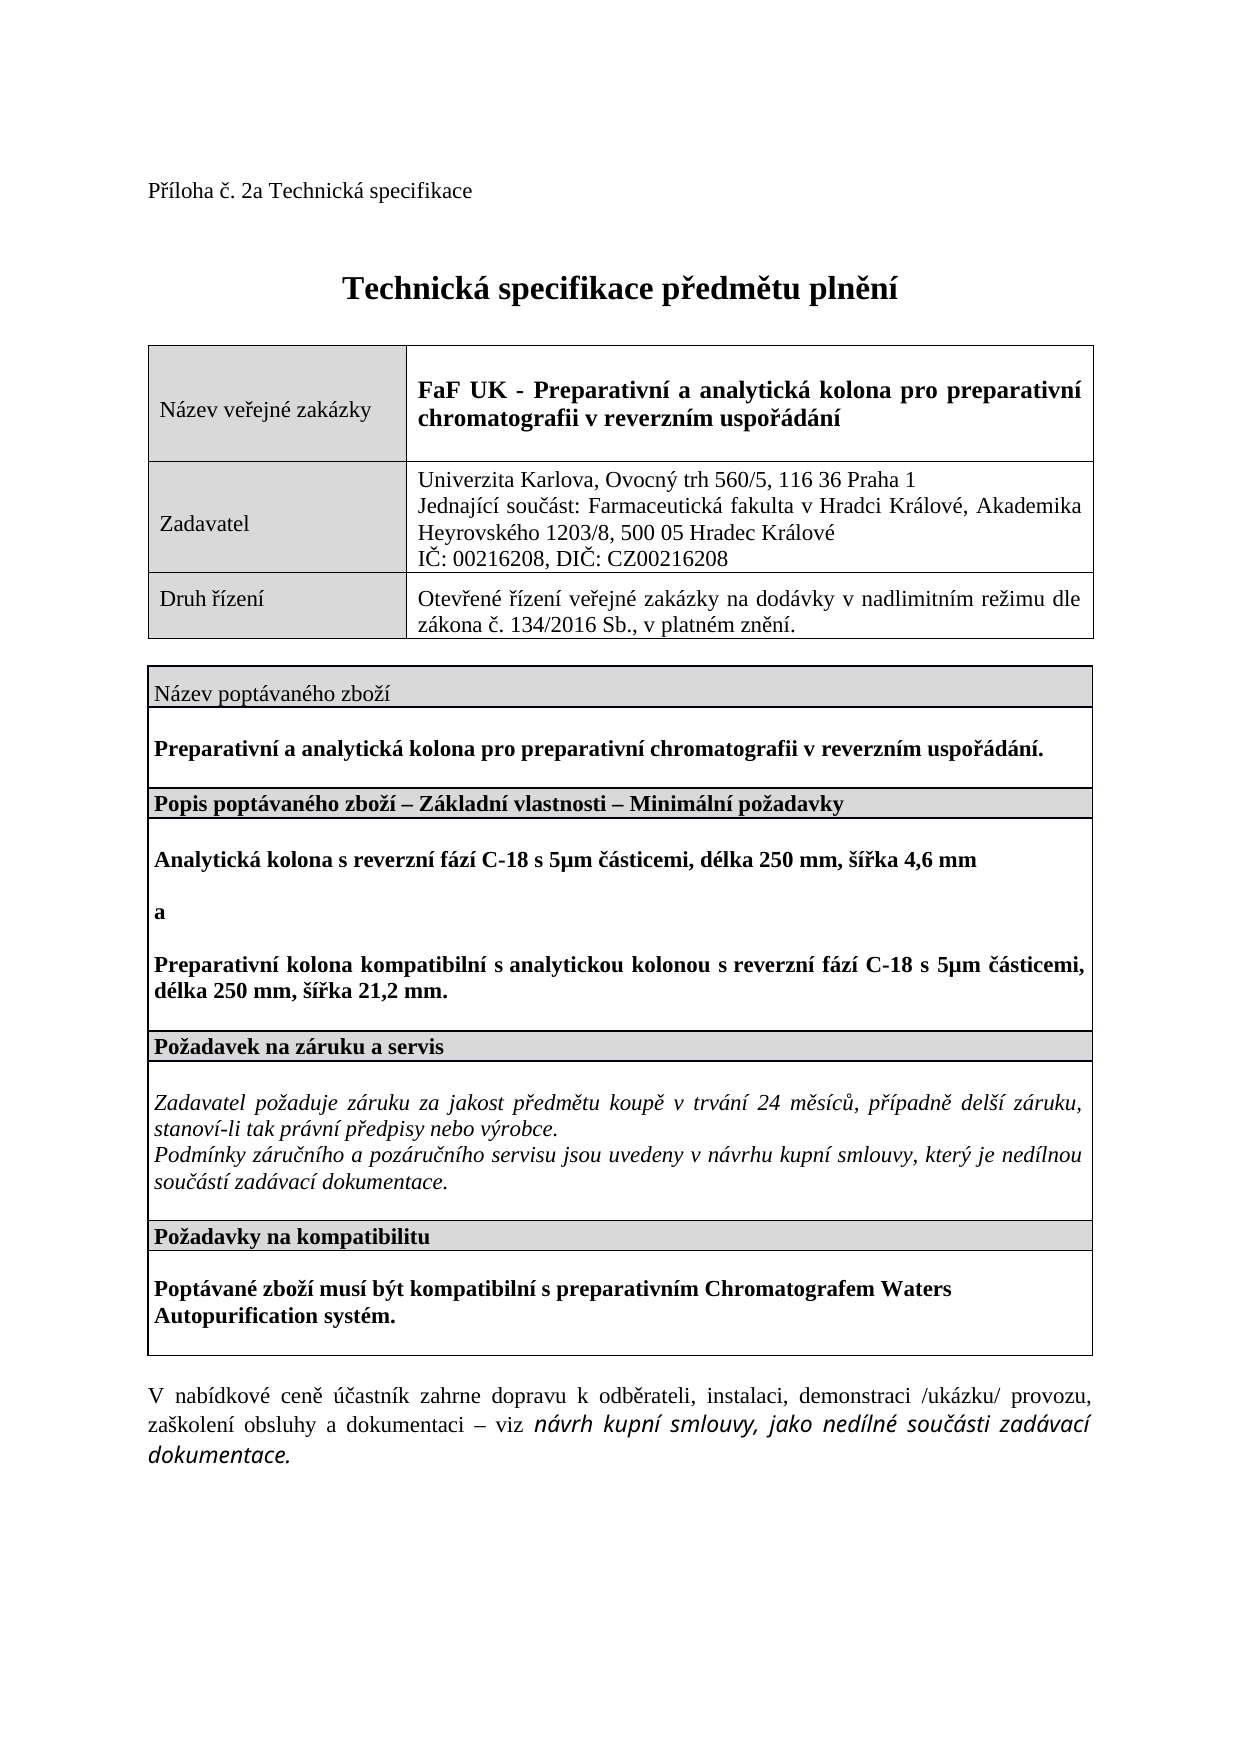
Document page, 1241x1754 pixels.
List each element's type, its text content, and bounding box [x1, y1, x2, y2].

table_cell Popis poptávaného zboží – Základní vlastnosti – Minimální požadavky [149, 789, 1092, 817]
text V nabídkové ceně účastník zahrne dopravu k odběrateli, instalaci, demonstraci /ukázku/ provozu, zaškolení obsluhy a dokumentaci – viz návrh kupní smlouvy, jako nedílné součásti zadávací dokumentace. [148, 1382, 1093, 1471]
table_cell Univerzita Karlova, Ovocný trh 560/5, 116 36 Praha 1 Jednající součást: Farmaceutická fakulta v Hradci Králové, Akademika Heyrovského 1203/8, 500 05 Hradec Králové IČ: 00216208, DIČ: CZ00216208 [407, 462, 1093, 572]
table_cell Zadavatel požaduje záruku za jakost předmětu koupě v trvání 24 měsíců, případně delší záruku, stanoví-li tak právní předpisy nebo výrobce. Podmínky záručního a pozáručního servisu jsou uvedeny v návrhu kupní smlouvy, který je nedílnou součástí zadávací dokumentace. [149, 1062, 1092, 1220]
table_cell Otevřené řízení veřejné zakázky na dodávky v nadlimitním režimu dle zákona č. 134/2016 Sb., v platném znění. [407, 573, 1093, 638]
text Příloha č. 2a Technická specifikace [148, 177, 1093, 203]
table_cell Zadavatel [149, 462, 406, 572]
table_cell Preparativní a analytická kolona pro preparativní chromatografii v reverzním uspořádání. [149, 708, 1092, 787]
table_cell Analytická kolona s reverzní fází C-18 s 5µm částicemi, délka 250 mm, šířka 4,6 mm a Preparativní kolona kompatibilní s analytickou kolonou s reverzní fází C-18 s 5µm částicemi, délka 250 mm, šířka 21,2 mm. [149, 819, 1092, 1030]
table_cell Požadavky na kompatibilitu [149, 1221, 1092, 1250]
table_cell Druh řízení [149, 573, 406, 638]
table_header Název veřejné zakázky [149, 346, 406, 461]
table_cell Poptávané zboží musí být kompatibilní s preparativním Chromatografem Waters Autopurification systém. [149, 1251, 1092, 1354]
table_header FaF UK - Preparativní a analytická kolona pro preparativní chromatografii v reverzním uspořádání [407, 346, 1093, 461]
table_header Název poptávaného zboží [149, 667, 1092, 706]
text Technická specifikace předmětu plnění [148, 268, 1093, 307]
table_cell Požadavek na záruku a servis [149, 1032, 1092, 1060]
